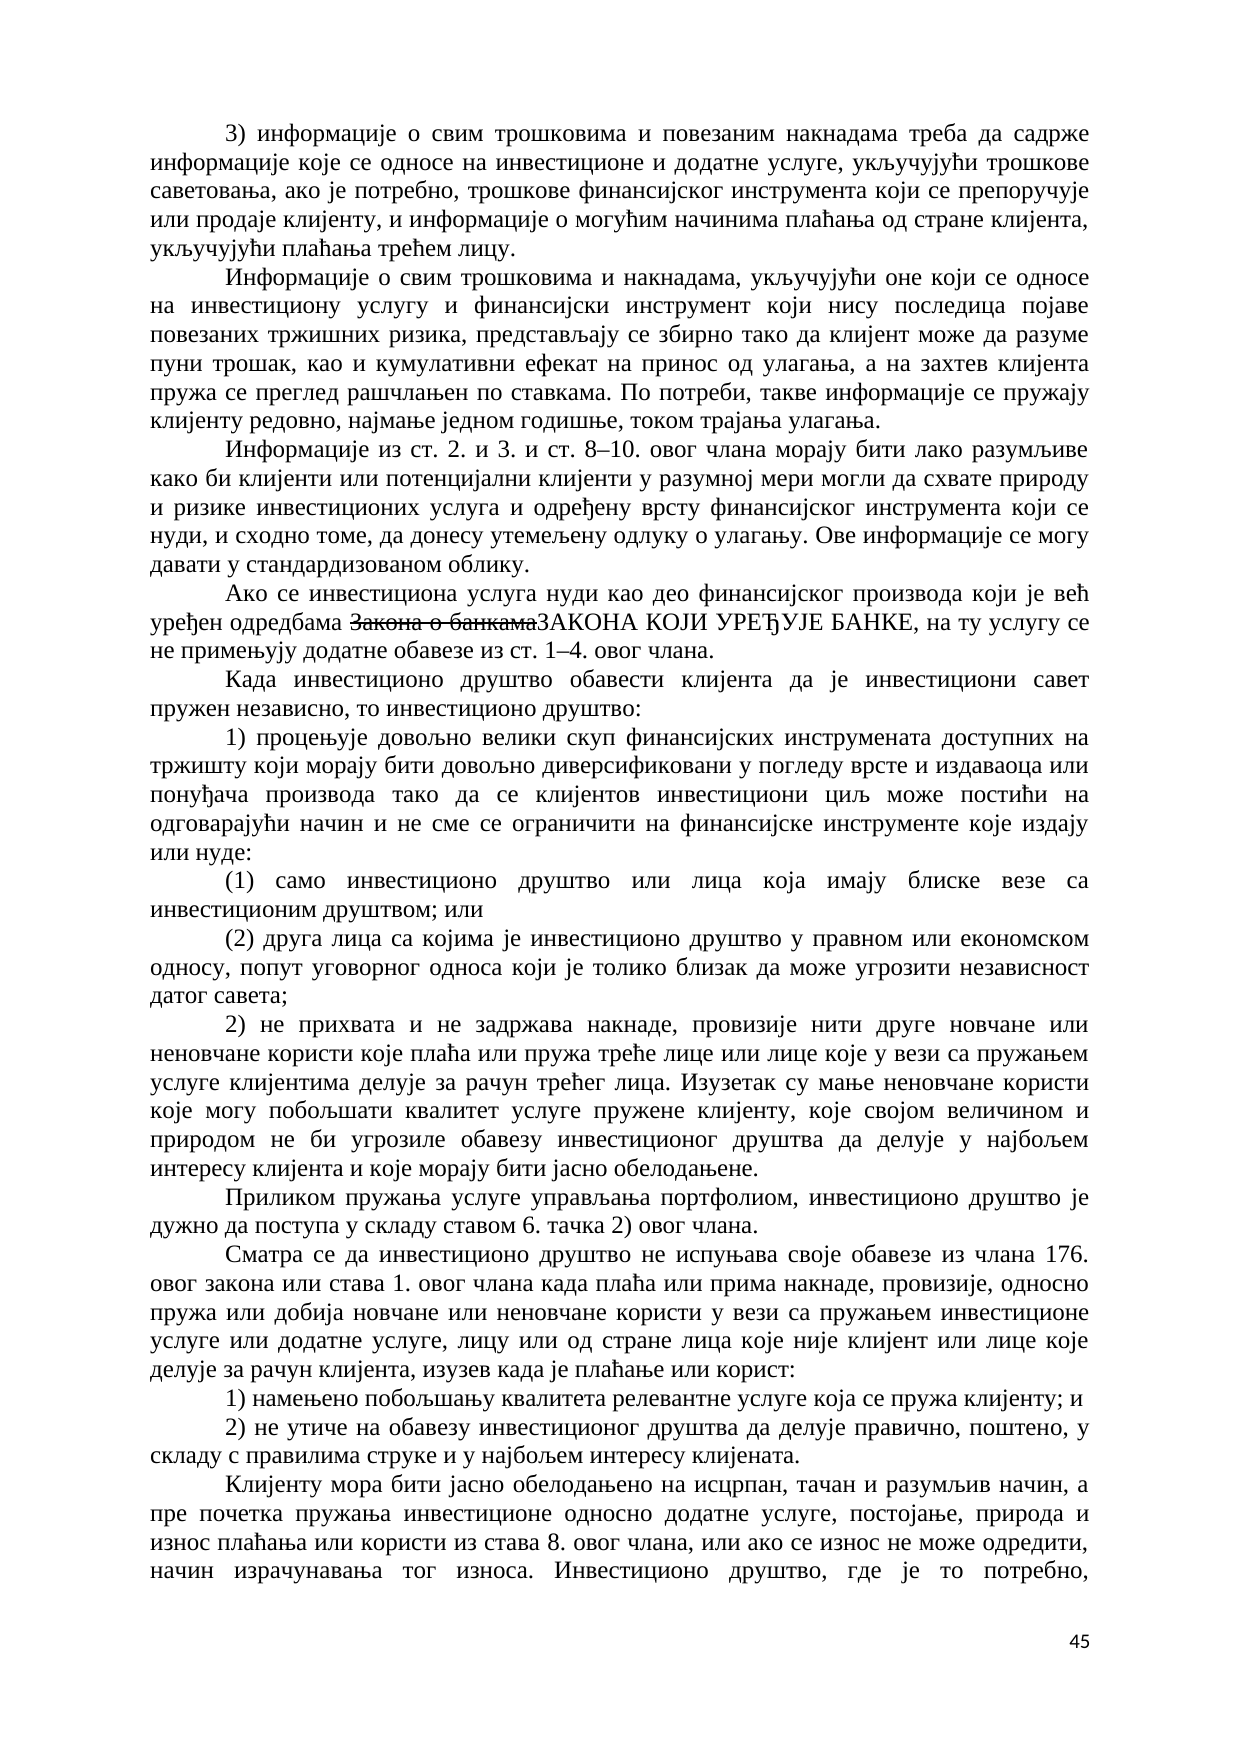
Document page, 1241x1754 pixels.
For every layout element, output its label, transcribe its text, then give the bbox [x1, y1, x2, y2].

text Ако се инвестициона услуга нуди као део финансијског производа који је већ уређен одредбама Закона о банкамаЗАКОНА КОЈИ УРЕЂУЈЕ БАНКЕ, на ту услугу се не примењују додатне обавезе из ст. 1–4. овог члана. [150, 578, 1090, 664]
text Сматра се да инвестиционо друштво не испуњава своје обавезе из члана 176. овог закона или става 1. овог члана када плаћа или прима накнаде, провизије, односно пружа или добија новчане или неновчане користи у вези са пружањем инвестиционе услуге или додатне услуге, лицу или од стране лица које није клијент или лице које делује за рачун клијента, изузев када је плаћање или корист: [150, 1239, 1090, 1383]
text 2) не утиче на обавезу инвестиционог друштва да делује правично, поштено, у складу с правилима струке и у најбољем интересу клијената. [150, 1412, 1090, 1469]
text 2) не прихвата и не задржава накнаде, провизије нити друге новчане или неновчане користи које плаћа или пружа треће лице или лице које у вези са пружањем услуге клијентима делује за рачун трећег лица. Изузетак су мање неновчане користи које могу побољшати квалитет услуге пружене клијенту, које својом величином и природом не би угрозиле обавезу инвестиционог друштва да делује у најбољем интересу клијента и које морају бити јасно обелодањене. [150, 1009, 1090, 1182]
text Информације из ст. 2. и 3. и ст. 8–10. овог члана морају бити лако разумљиве како би клијенти или потенцијални клијенти у разумној мери могли да схвате природу и ризике инвестиционих услуга и одређену врсту финансијског инструмента који се нуди, и сходно томе, да донесу утемељену одлуку о улагању. Ове информације се могу давати у стандардизованом облику. [150, 434, 1090, 578]
text 1) намењено побољшању квалитета релевантне услуге која се пружа клијенту; и [150, 1383, 1090, 1412]
text Информације о свим трошковима и накнадама, укључујући оне који се односе на инвестициону услугу и финансијски инструмент који нису последица појаве повезаних тржишних ризика, представљају се збирно тако да клијент може да разуме пуни трошак, као и кумулативни ефекат на принос од улагања, а на захтев клијента пружа се преглед рашчлањен по ставкама. По потреби, такве информације се пружају клијенту редовно, најмање једном годишње, током трајања улагања. [150, 262, 1090, 434]
text Приликом пружања услуге управљања портфолиом, инвестиционо друштво је дужно да поступа у складу ставом 6. тачка 2) овог члана. [150, 1182, 1090, 1239]
text (1) само инвестиционо друштво или лица која имају блиске везе са инвестиционим друштвом; или [150, 866, 1090, 923]
text (2) друга лица са којима је инвестиционо друштво у правном или економском односу, попут уговорног односа који је толико близак да може угрозити независност датог савета; [150, 923, 1090, 1009]
text 1) процењује довољно велики скуп финансијских инструмената доступних на тржишту који морају бити довољно диверсификовани у погледу врсте и издаваоца или понуђача производа тако да се клијентов инвестициони циљ може постићи на одговарајући начин и не сме се ограничити на финансијске инструменте које издају или нуде: [150, 722, 1090, 866]
text Када инвестиционо друштво обавести клијента да је инвестициони савет пружен независно, то инвестиционо друштво: [150, 664, 1090, 722]
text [150, 1469, 1090, 1584]
text 3) информације о свим трошковима и повезаним накнадама треба да садрже информације које се односе на инвестиционе и додатне услуге, укључујући трошкове саветовања, ако је потребно, трошкове финансијског инструмента који се препоручује или продаје клијенту, и информације о могућим начинима плаћања од стране клијента, укључујући плаћања трећем лицу. [150, 118, 1090, 262]
